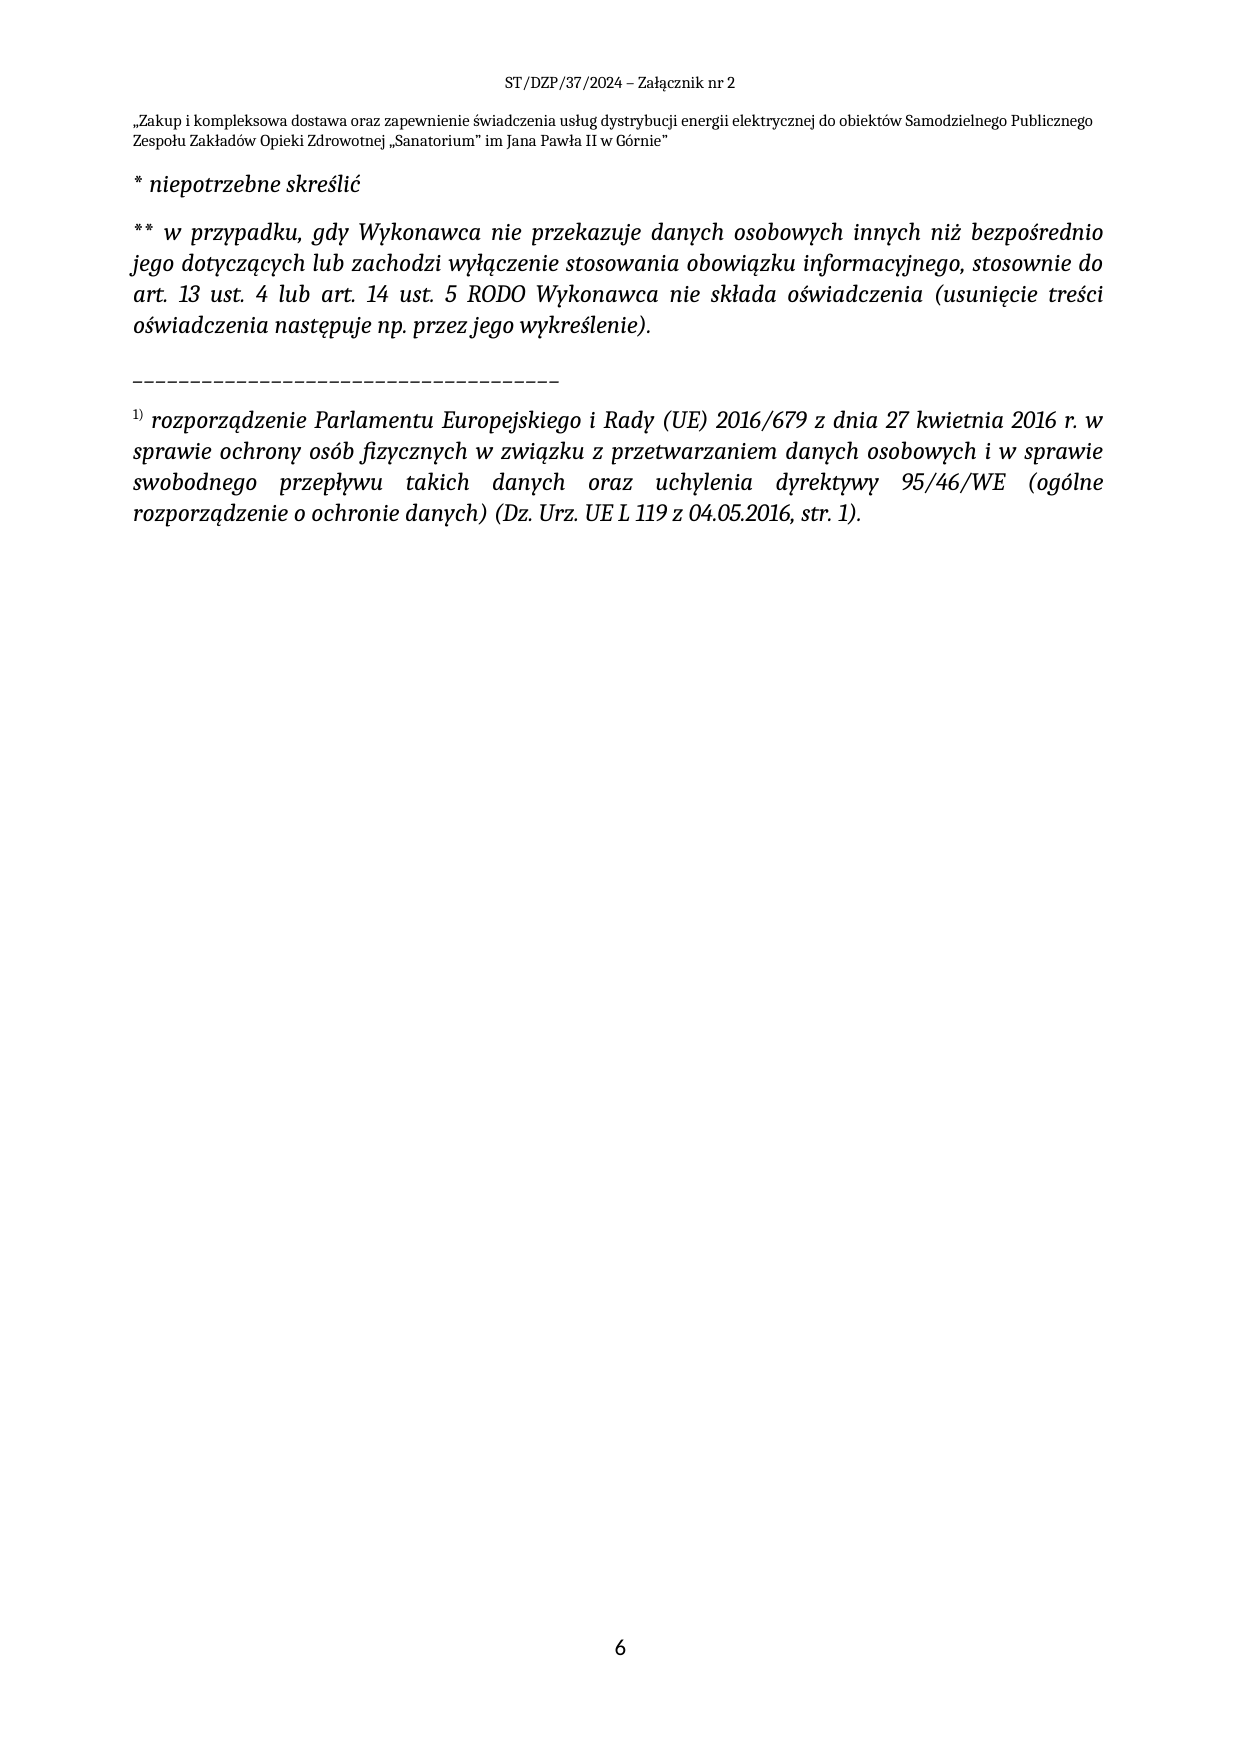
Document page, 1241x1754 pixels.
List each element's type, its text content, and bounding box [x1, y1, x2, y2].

text 1) rozporządzenie Parlamentu Europejskiego i Rady (UE) 2016/679 z dnia 27 kwietnia 2016 r. w sprawie ochrony osób fizycznych w związku z przetwarzaniem danych osobowych i w sprawie swobodnego przepływu takich danych oraz uchylenia dyrektywy 95/46/WE (ogólne rozporządzenie o ochronie danych) (Dz. Urz. UE L 119 z 04.05.2016, str. 1). [133, 406, 1107, 528]
text * niepotrzebne skreślić [133, 170, 1107, 198]
text ** w przypadku, gdy Wykonawca nie przekazuje danych osobowych innych niż bezpośrednio jego dotyczących lub zachodzi wyłączenie stosowania obowiązku informacyjnego, stosownie do art. 13 ust. 4 lub art. 14 ust. 5 RODO Wykonawca nie składa oświadczenia (usunięcie treści oświadczenia następuje np. przez jego wykreślenie). [133, 217, 1107, 339]
text _____________________________________ [133, 358, 1107, 387]
